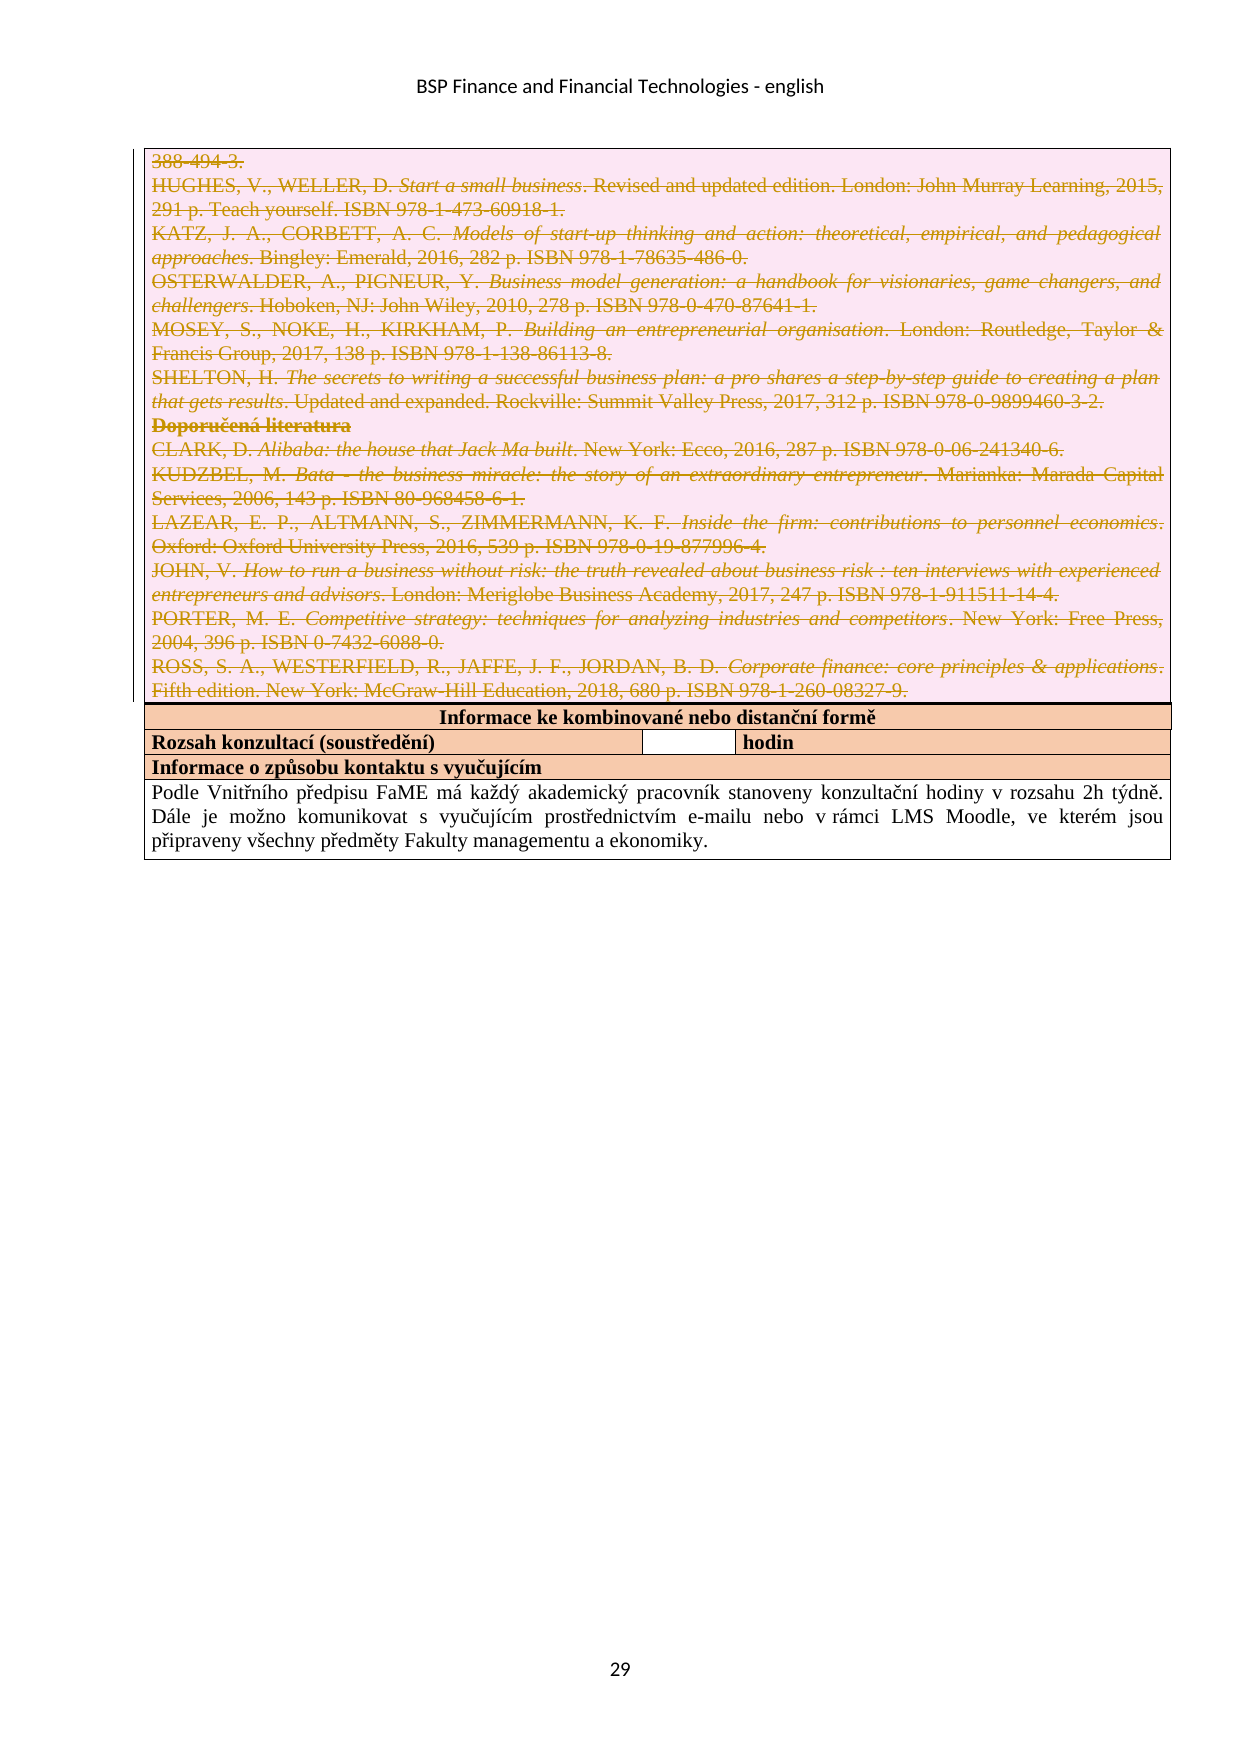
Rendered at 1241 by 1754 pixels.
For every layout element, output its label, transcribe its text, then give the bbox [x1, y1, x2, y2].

table_cell hodin [736, 730, 1170, 754]
table_cell Podle Vnitřního předpisu FaME má každý akademický pracovník stanoveny konzultační hodiny v rozsahu 2h týdně. Dále je možno komunikovat s vyučujícím prostřednictvím e-mailu nebo v rámci LMS Moodle, ve kterém jsou připraveny všechny předměty Fakulty managementu a ekonomiky. [145, 780, 1170, 859]
table_cell Informace o způsobu kontaktu s vyučujícím [145, 755, 1170, 779]
table_cell [643, 730, 735, 754]
table_cell Rozsah konzultací (soustředění) [145, 730, 642, 754]
table_cell Informace ke kombinované nebo distanční formě [145, 705, 1171, 729]
